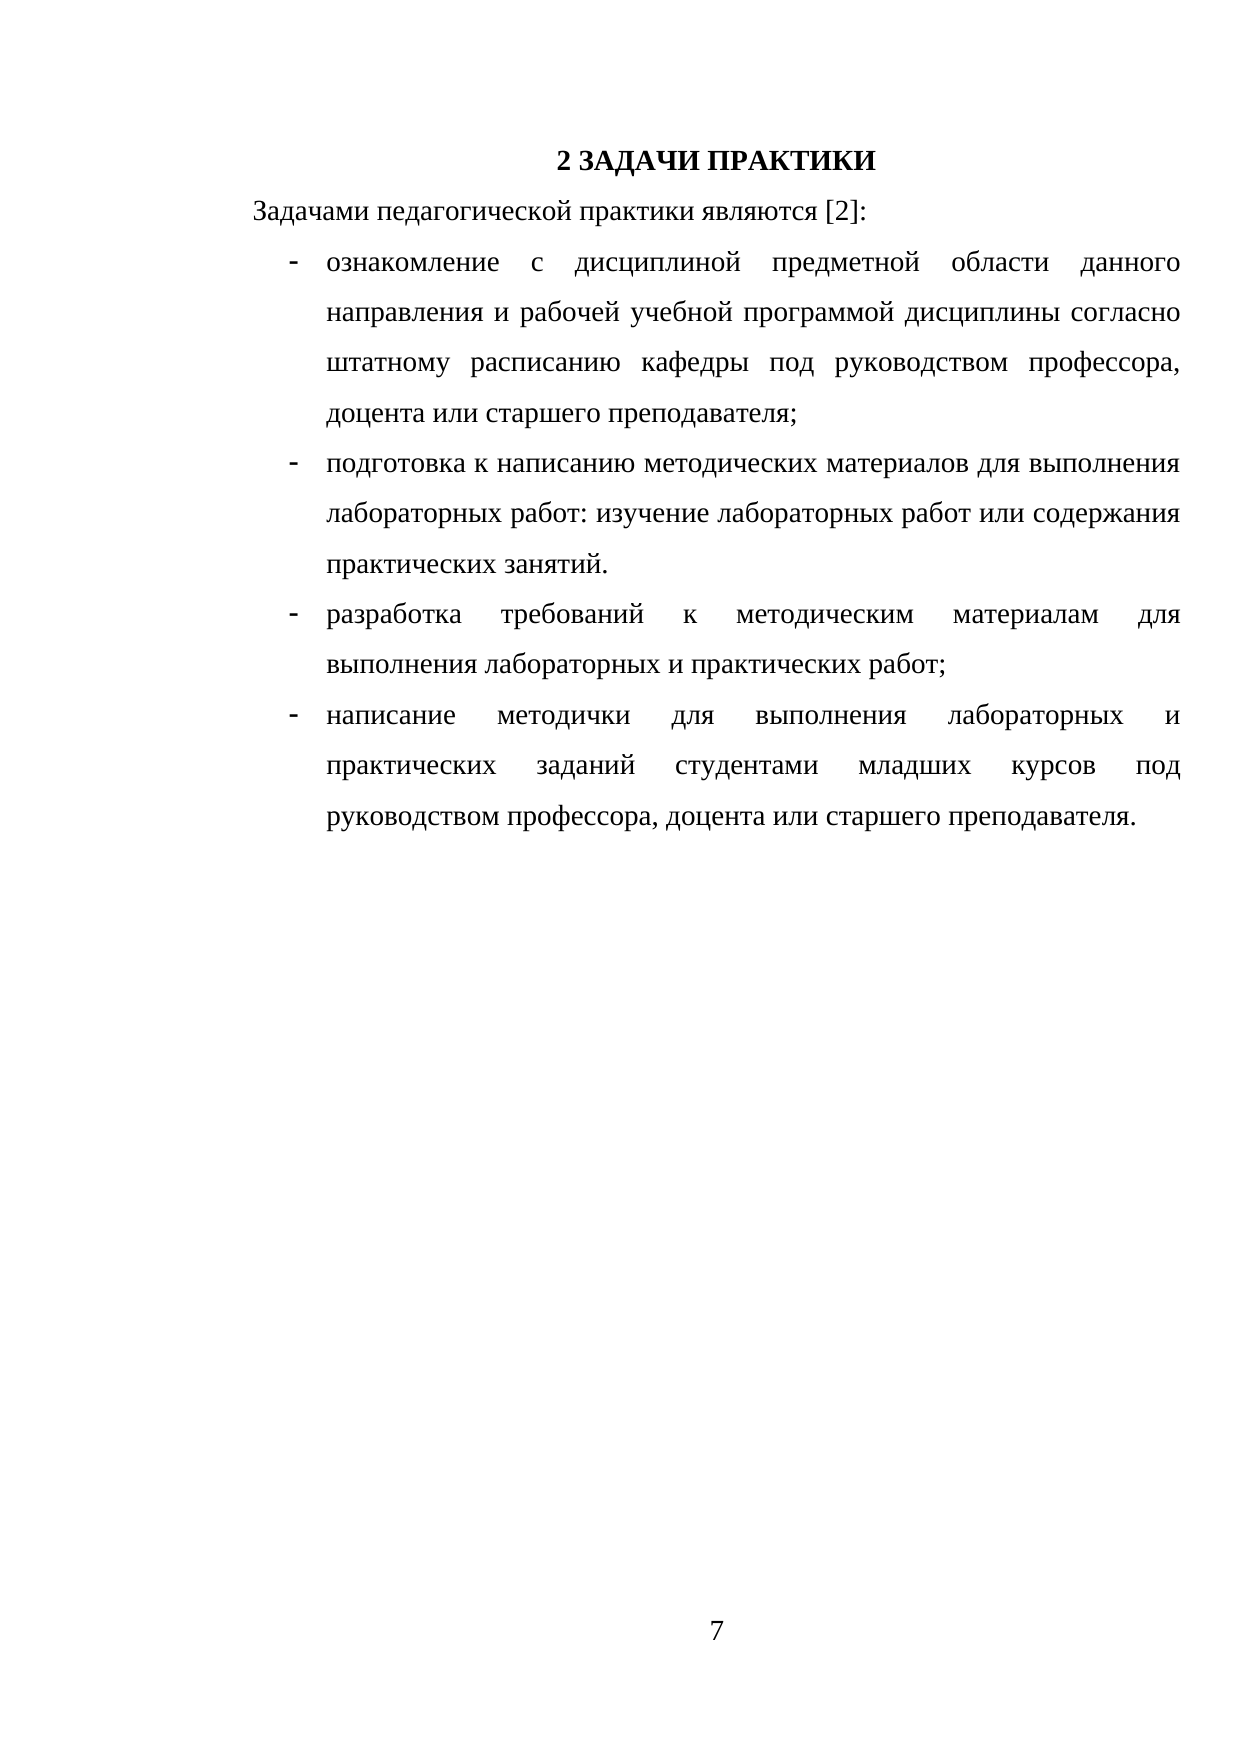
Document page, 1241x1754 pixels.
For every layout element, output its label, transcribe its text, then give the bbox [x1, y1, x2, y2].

list разработка требований к методическим материалам для выполнения лабораторных и практических работ; [288, 596, 1181, 680]
list ознакомление с дисциплиной предметной области данного направления и рабочей учебной программой дисциплины согласно штатному расписанию кафедры под руководством профессора, доцента или старшего преподавателя; [288, 244, 1181, 428]
text Задачами педагогической практики являются [2]: [177, 193, 1181, 227]
list подготовка к написанию методических материалов для выполнения лабораторных работ: изучение лабораторных работ или содержания практических занятий. [288, 445, 1181, 579]
list написание методички для выполнения лабораторных и практических заданий студентами младших курсов под руководством профессора, доцента или старшего преподавателя. [288, 697, 1181, 831]
subtitle 2 ЗАДАЧИ ПРАКТИКИ [177, 143, 1181, 177]
